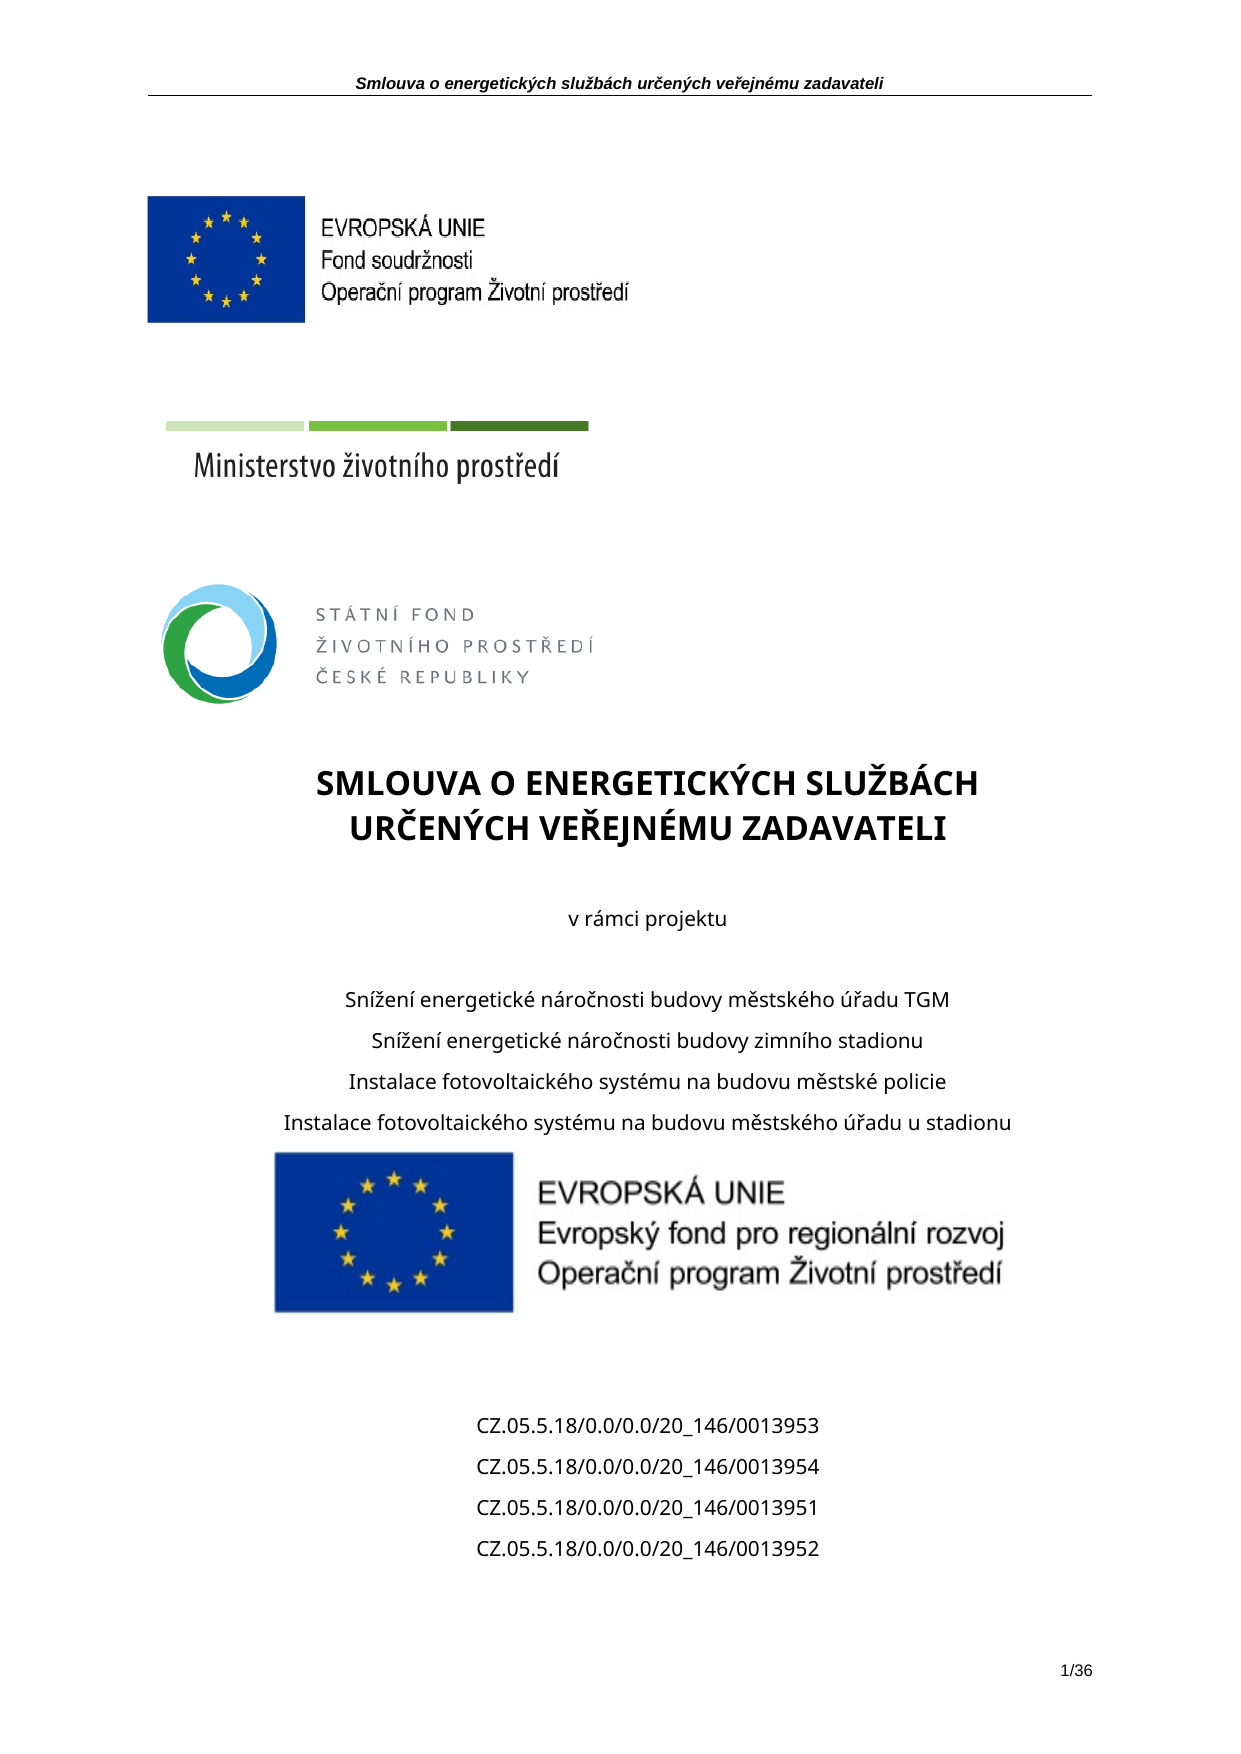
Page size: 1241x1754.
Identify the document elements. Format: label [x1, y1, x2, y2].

picture [137, 561, 613, 724]
table_header [260, 148, 1036, 1575]
picture [147, 196, 641, 328]
picture [271, 1149, 1025, 1317]
picture [128, 362, 626, 543]
